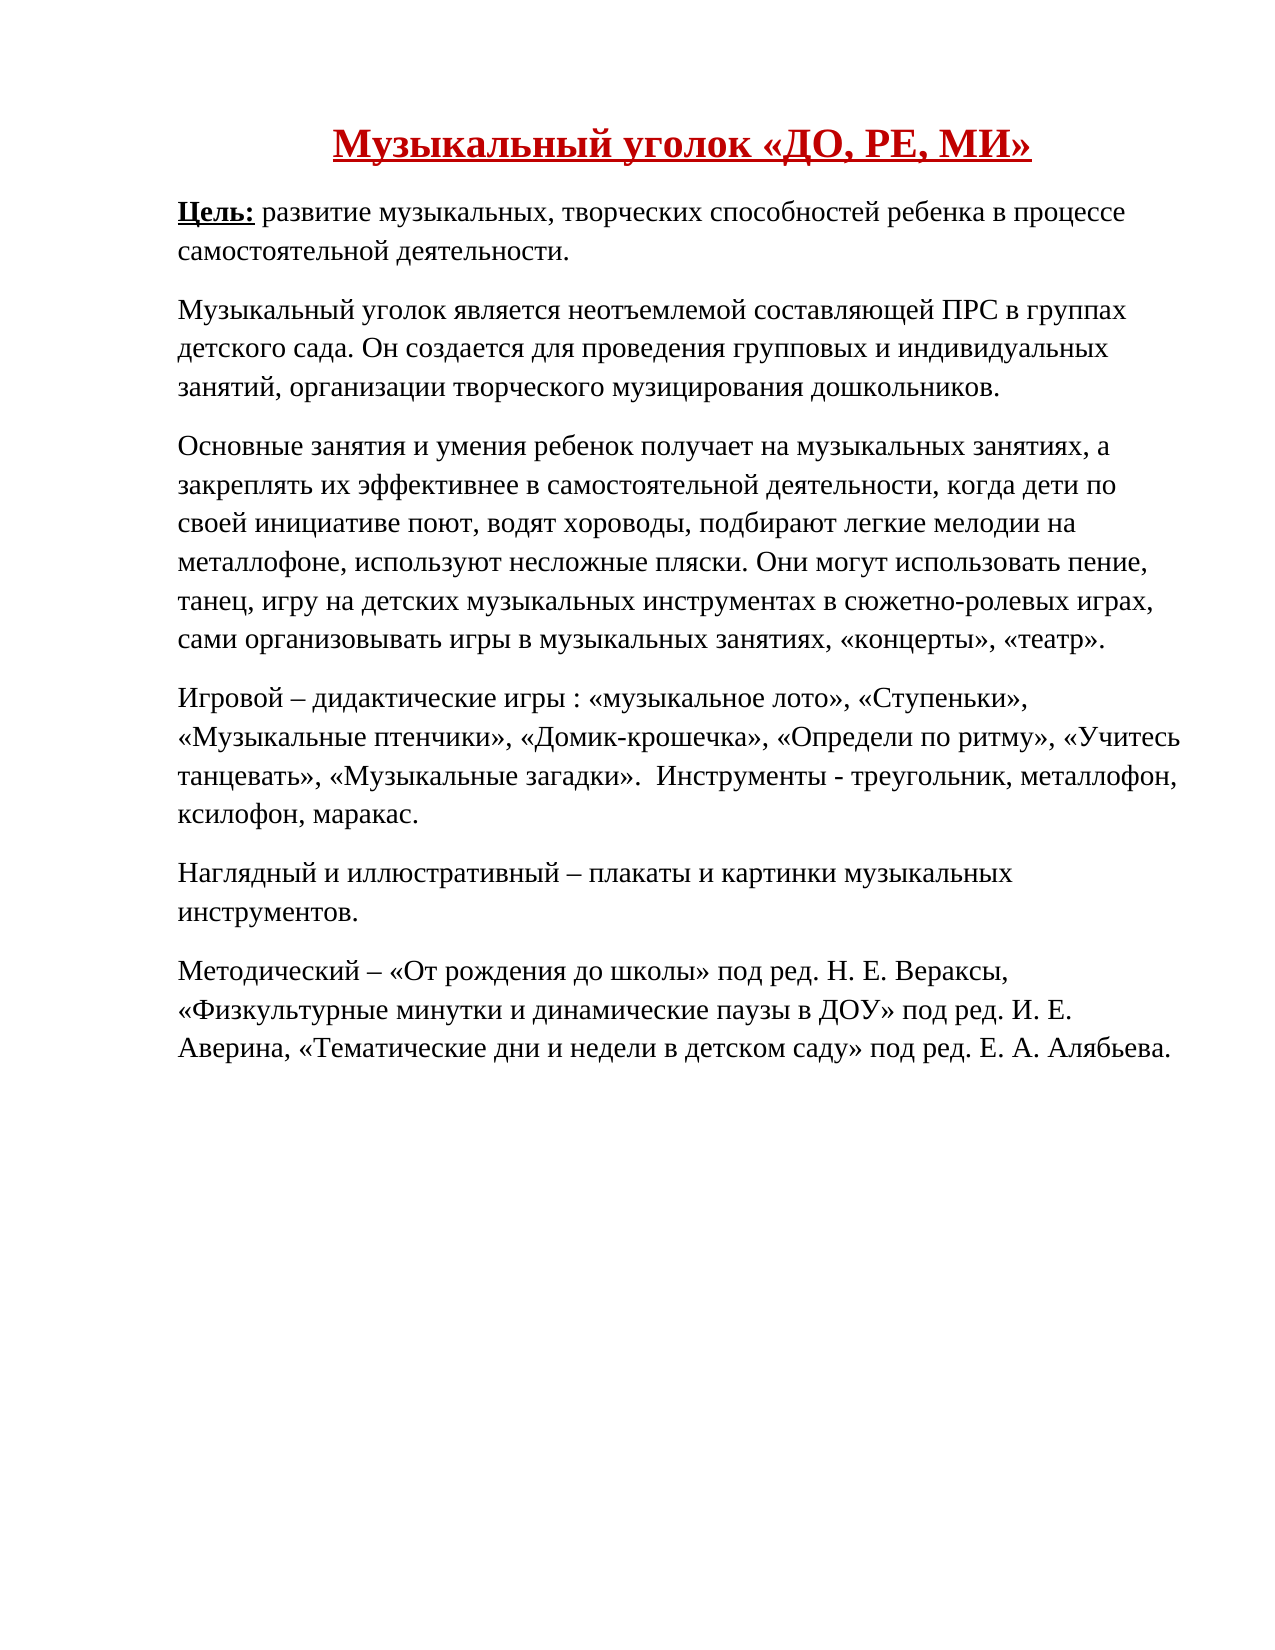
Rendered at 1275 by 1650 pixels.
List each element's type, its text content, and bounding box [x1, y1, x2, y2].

text Методический – «От рождения до школы» под ред. Н. Е. Вераксы, «Физкультурные минутки и динамические паузы в ДОУ» под ред. И. Е. Аверина, «Тематические дни и недели в детском саду» под ред. Е. А. Алябьева. [177, 953, 1186, 1064]
text Музыкальный уголок является неотъемлемой составляющей ПРС в группах детского сада. Он создается для проведения групповых и индивидуальных занятий, организации творческого музицирования дошкольников. [177, 292, 1186, 403]
text Цель: развитие музыкальных, творческих способностей ребенка в процессе самостоятельной деятельности. [177, 194, 1186, 266]
text Основные занятия и умения ребенок получает на музыкальных занятиях, а закреплять их эффективнее в самостоятельной деятельности, когда дети по своей инициативе поют, водят хороводы, подбирают легкие мелодии на металлофоне, используют несложные пляски. Они могут использовать пение, танец, игру на детских музыкальных инструментах в сюжетно-ролевых играх, сами организовывать игры в музыкальных занятиях, «концерты», «театр». [177, 428, 1186, 655]
text Наглядный и иллюстративный – плакаты и картинки музыкальных инструментов. [177, 856, 1186, 928]
text Музыкальный уголок «ДО, РЕ, МИ» [177, 118, 1186, 166]
text Игровой – дидактические игры : «музыкальное лото», «Ступеньки», «Музыкальные птенчики», «Домик-крошечка», «Определи по ритму», «Учитесь танцевать», «Музыкальные загадки». Инструменты - треугольник, металлофон, ксилофон, маракас. [177, 681, 1186, 830]
